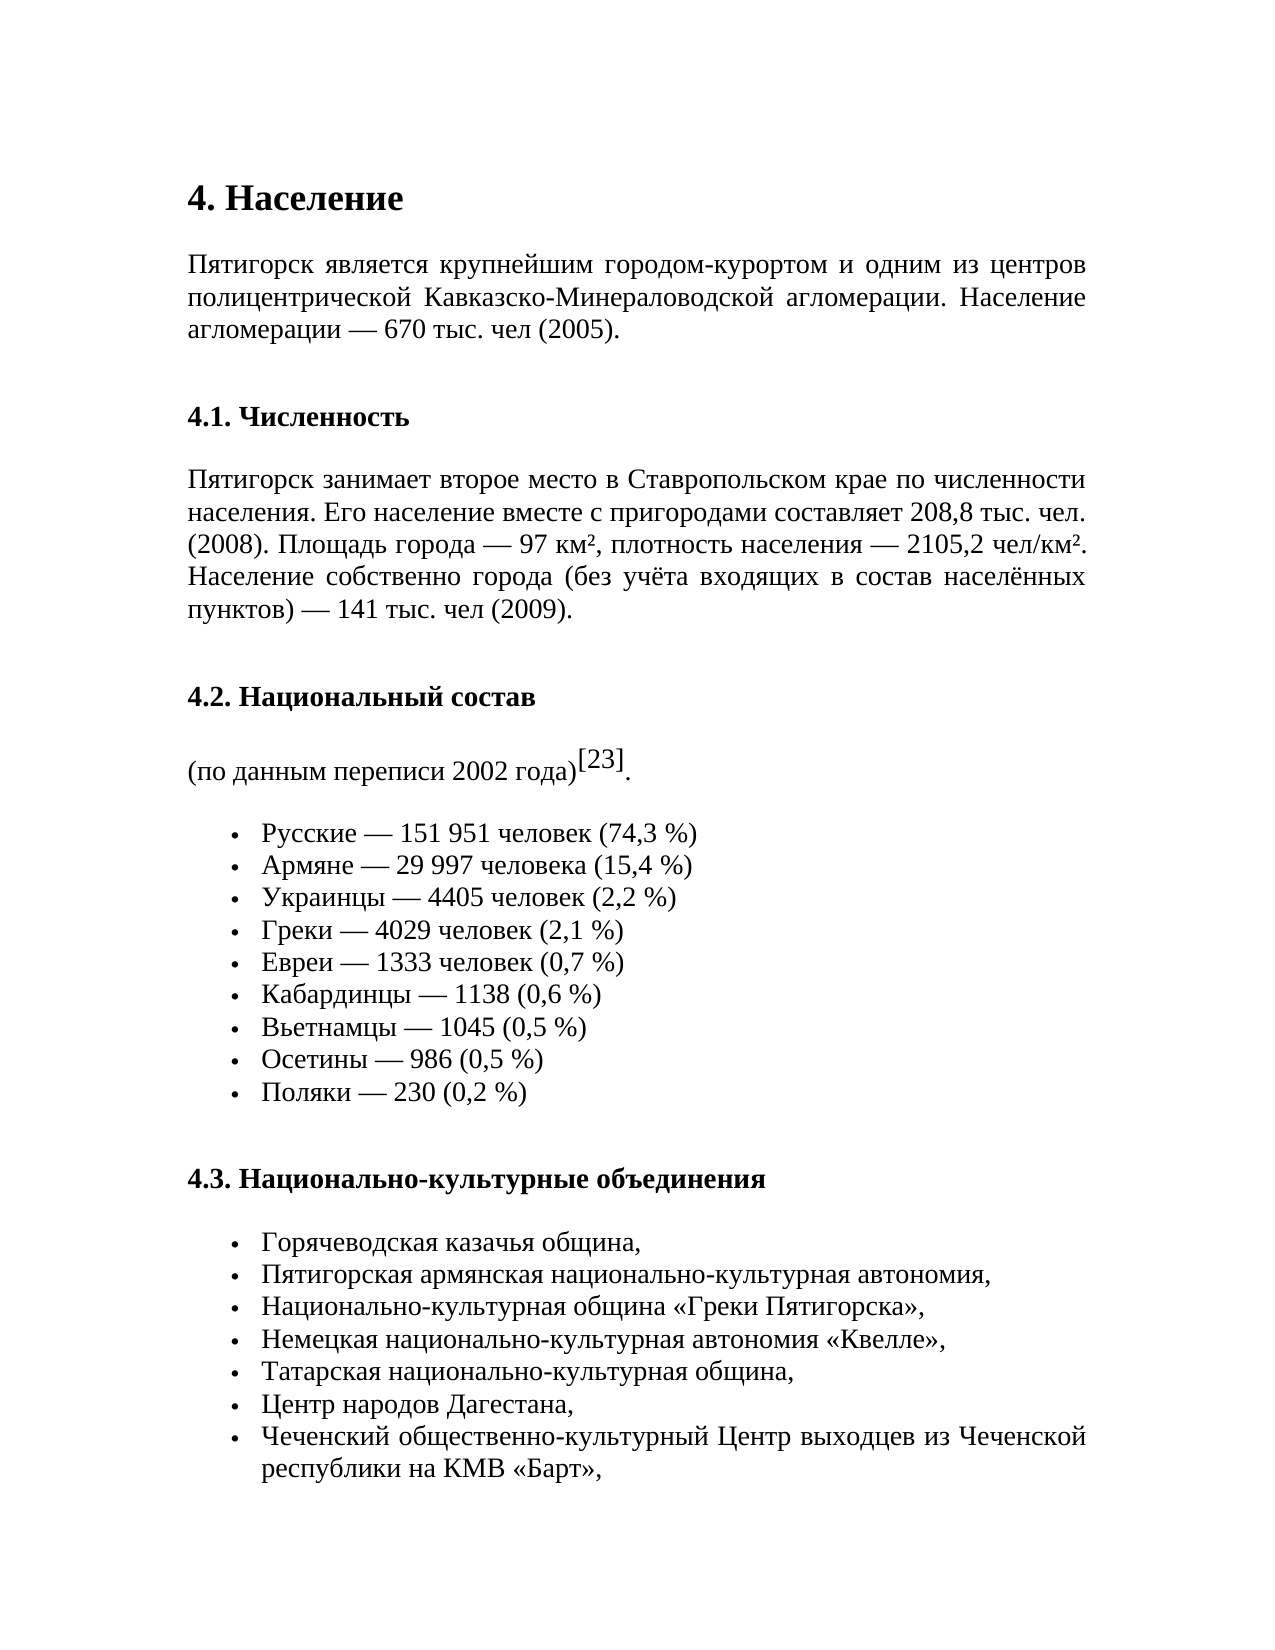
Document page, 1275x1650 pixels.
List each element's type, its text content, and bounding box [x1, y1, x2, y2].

list Евреи — 1333 человек (0,7 %) [232, 945, 1087, 978]
list Поляки — 230 (0,2 %) [232, 1075, 1087, 1107]
list Татарская национально-культурная община, [232, 1354, 1087, 1387]
list Греки — 4029 человек (2,1 %) [232, 913, 1087, 945]
list 4.2. Национальный состав [187, 679, 1087, 712]
list Центр народов Дагестана, [232, 1387, 1087, 1419]
list Армяне — 29 997 человека (15,4 %) [232, 848, 1087, 880]
list Национально-культурная община «Греки Пятигорска», [232, 1289, 1087, 1322]
list Пятигорская армянская национально-культурная автономия, [232, 1257, 1087, 1289]
list Немецкая национально-культурная автономия «Квелле», [232, 1322, 1087, 1354]
list 4. Население [187, 175, 1087, 218]
list 4.3. Национально-культурные объединения [187, 1162, 1087, 1195]
list Кабардинцы — 1138 (0,6 %) [232, 978, 1087, 1010]
list Русские — 151 951 человек (74,3 %) [232, 816, 1087, 848]
text (по данным переписи 2002 года)[23]. [187, 742, 1087, 786]
list Чеченский общественно-культурный Центр выходцев из Чеченской республики на КМВ «Барт», [232, 1419, 1087, 1484]
list Горячеводская казачья община, [232, 1225, 1087, 1257]
list 4.1. Численность [187, 399, 1087, 433]
list Вьетнамцы — 1045 (0,5 %) [232, 1010, 1087, 1042]
text Пятигорск занимает второе место в Ставропольском крае по численности населения. Его население вместе с пригородами составляет 208,8 тыс. чел. (2008). Площадь города — 97 км², плотность населения — 2105,2 чел/км². Население собственно города (без учёта входящих в состав населённых пунктов) — 141 тыс. чел (2009). [187, 462, 1087, 624]
text Пятигорск является крупнейшим городом-курортом и одним из центров полицентрической Кавказско-Минераловодской агломерации. Население агломерации — 670 тыс. чел (2005). [187, 248, 1087, 345]
list Осетины — 986 (0,5 %) [232, 1042, 1087, 1075]
list Украинцы — 4405 человек (2,2 %) [232, 880, 1087, 913]
